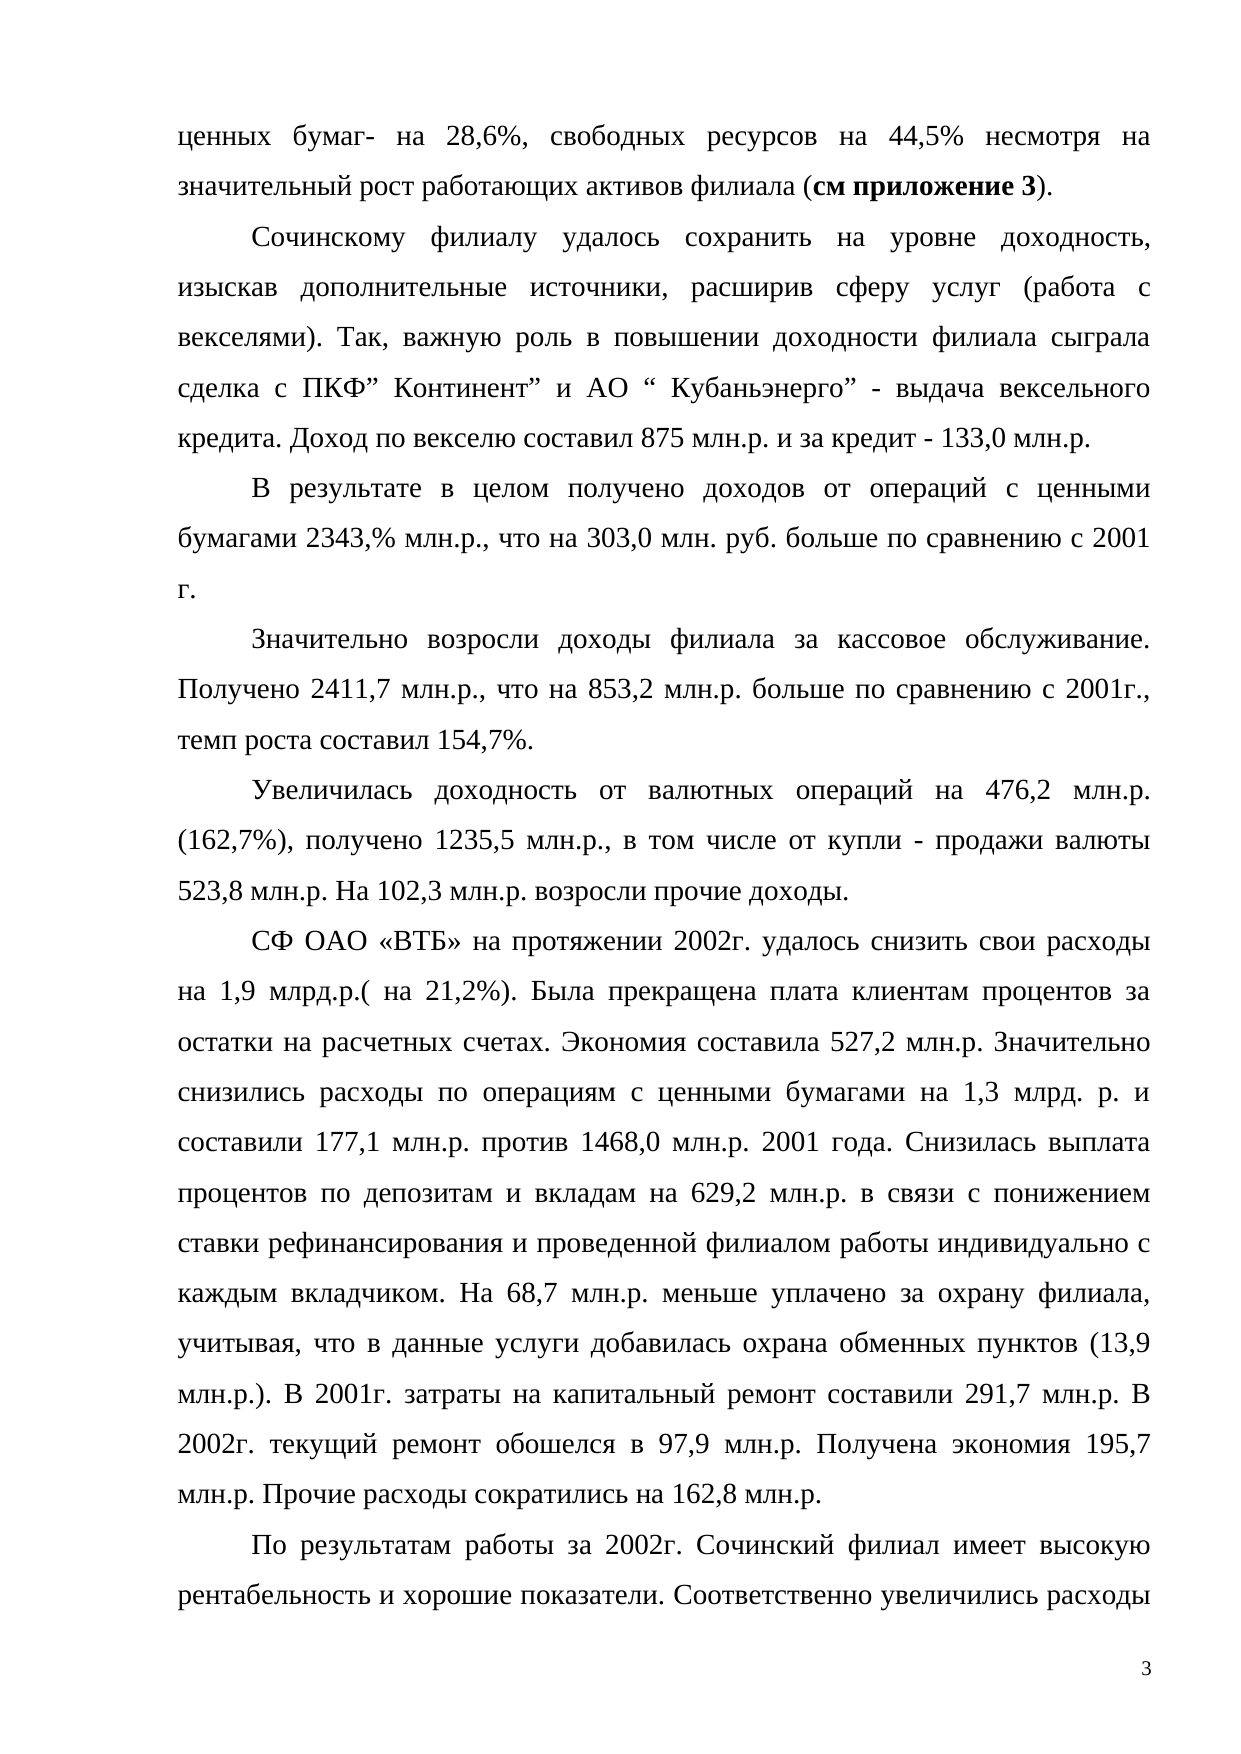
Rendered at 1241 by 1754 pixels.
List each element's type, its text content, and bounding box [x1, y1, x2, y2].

list Увеличилась доходность от валютных операций на 476,2 млн.р. (162,7%), получено 1235,5 млн.р., в том числе от купли - продажи валюты 523,8 млн.р. На 102,3 млн.р. возросли прочие доходы. [177, 772, 1152, 906]
list Значительно возросли доходы филиала за кассовое обслуживание. Получено 2411,7 млн.р., что на 853,2 млн.р. больше по сравнению с 2001г., темп роста составил 154,7%. [177, 621, 1152, 755]
list Сочинскому филиалу удалось сохранить на уровне доходность, изыскав дополнительные источники, расширив сферу услуг (работа с векселями). Так, важную роль в повышении доходности филиала сыграла сделка с ПКФ” Континент” и АО “ Кубаньэнерго” - выдача вексельного кредита. Доход по векселю составил 875 млн.р. и за кредит - 133,0 млн.р. [177, 219, 1152, 453]
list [177, 118, 1152, 202]
list СФ ОАО «ВТБ» на протяжении 2002г. удалось снизить свои расходы на 1,9 млрд.р.( на 21,2%). Была прекращена плата клиентам процентов за остатки на расчетных счетах. Экономия составила 527,2 млн.р. Значительно снизились расходы по операциям с ценными бумагами на 1,3 млрд. р. и составили 177,1 млн.р. против 1468,0 млн.р. 2001 года. Снизилась выплата процентов по депозитам и вкладам на 629,2 млн.р. в связи с понижением ставки рефинансирования и проведенной филиалом работы индивидуально с каждым вкладчиком. На 68,7 млн.р. меньше уплачено за охрану филиала, учитывая, что в данные услуги добавилась охрана обменных пунктов (13,9 млн.р.). В 2001г. затраты на капитальный ремонт составили 291,7 млн.р. В 2002г. текущий ремонт обошелся в 97,9 млн.р. Получена экономия 195,7 млн.р. Прочие расходы сократились на 162,8 млн.р. [177, 923, 1152, 1510]
list В результате в целом получено доходов от операций с ценными бумагами 2343,% млн.р., что на 303,0 млн. руб. больше по сравнению с . [177, 470, 1152, 604]
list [177, 1527, 1152, 1611]
